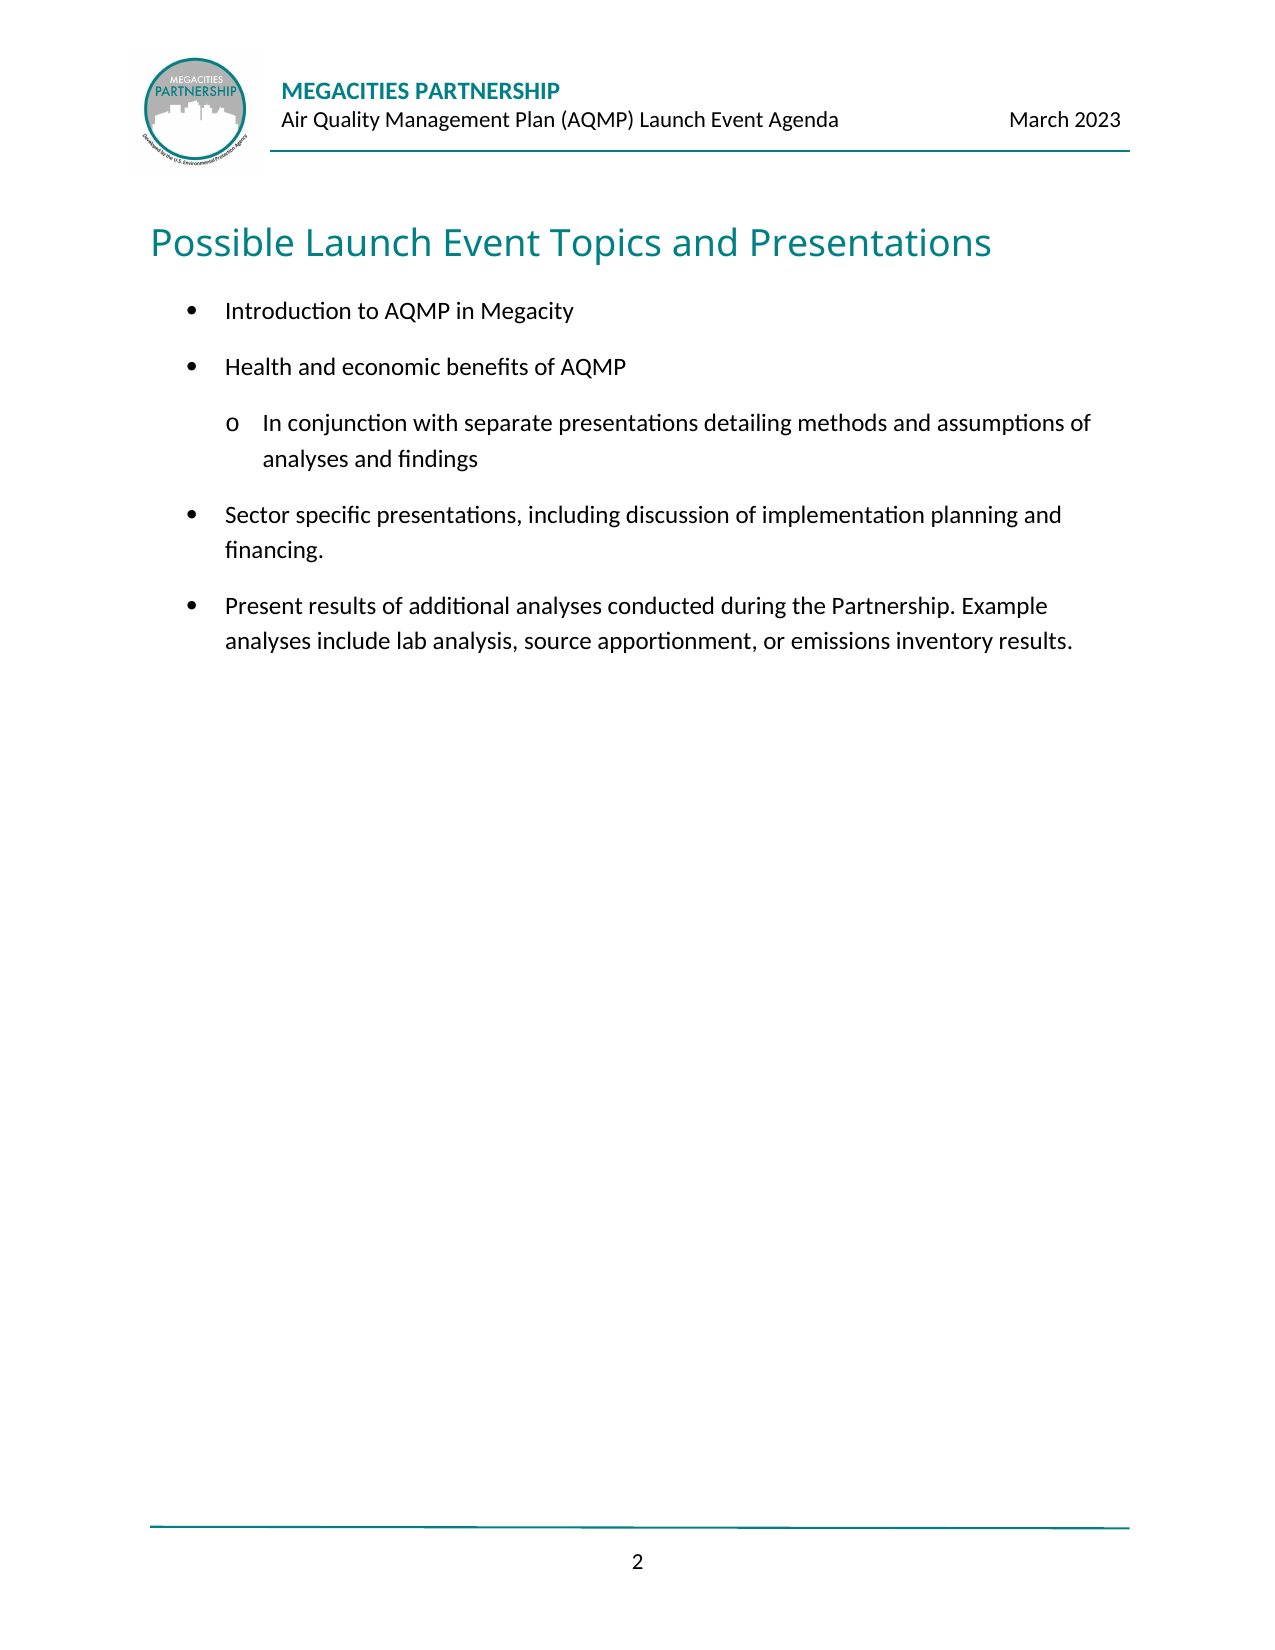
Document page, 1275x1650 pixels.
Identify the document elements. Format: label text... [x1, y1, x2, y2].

list Introduction to AQMP in Megacity [187, 296, 1125, 326]
list Present results of additional analyses conducted during the Partnership. Example analyses include lab analysis, source apportionment, or emissions inventory results. [187, 590, 1125, 656]
list In conjunction with separate presentations detailing methods and assumptions of analyses and findings [225, 407, 1125, 474]
list Sector specific presentations, including discussion of implementation planning and financing. [187, 499, 1125, 565]
text Possible Launch Event Topics and Presentations [150, 216, 1125, 267]
picture [130, 51, 264, 171]
list Health and economic benefits of AQMP [187, 351, 1125, 382]
